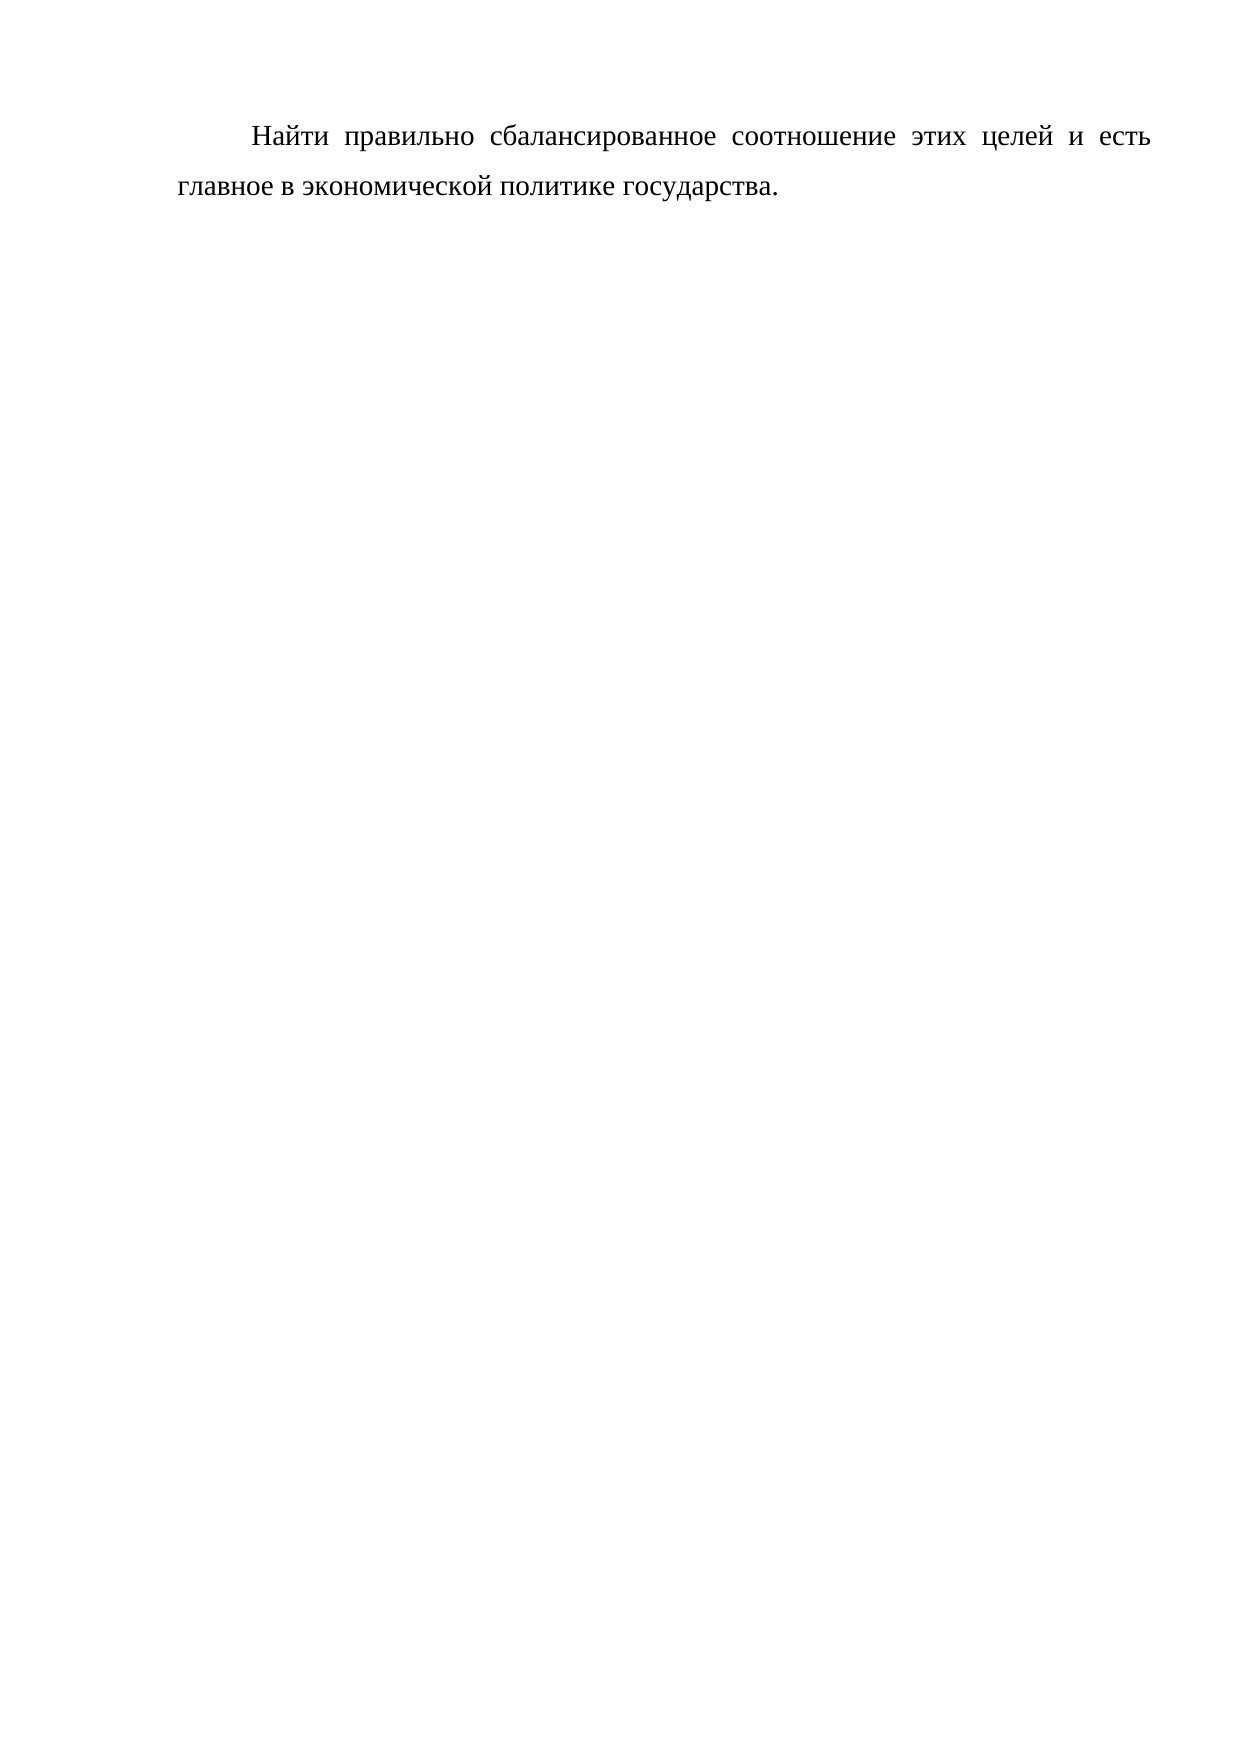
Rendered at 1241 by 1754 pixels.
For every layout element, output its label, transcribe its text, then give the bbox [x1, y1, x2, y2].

text Найти правильно сбалансированное соотношение этих целей и есть главное в экономической политике государства. [177, 118, 1152, 202]
